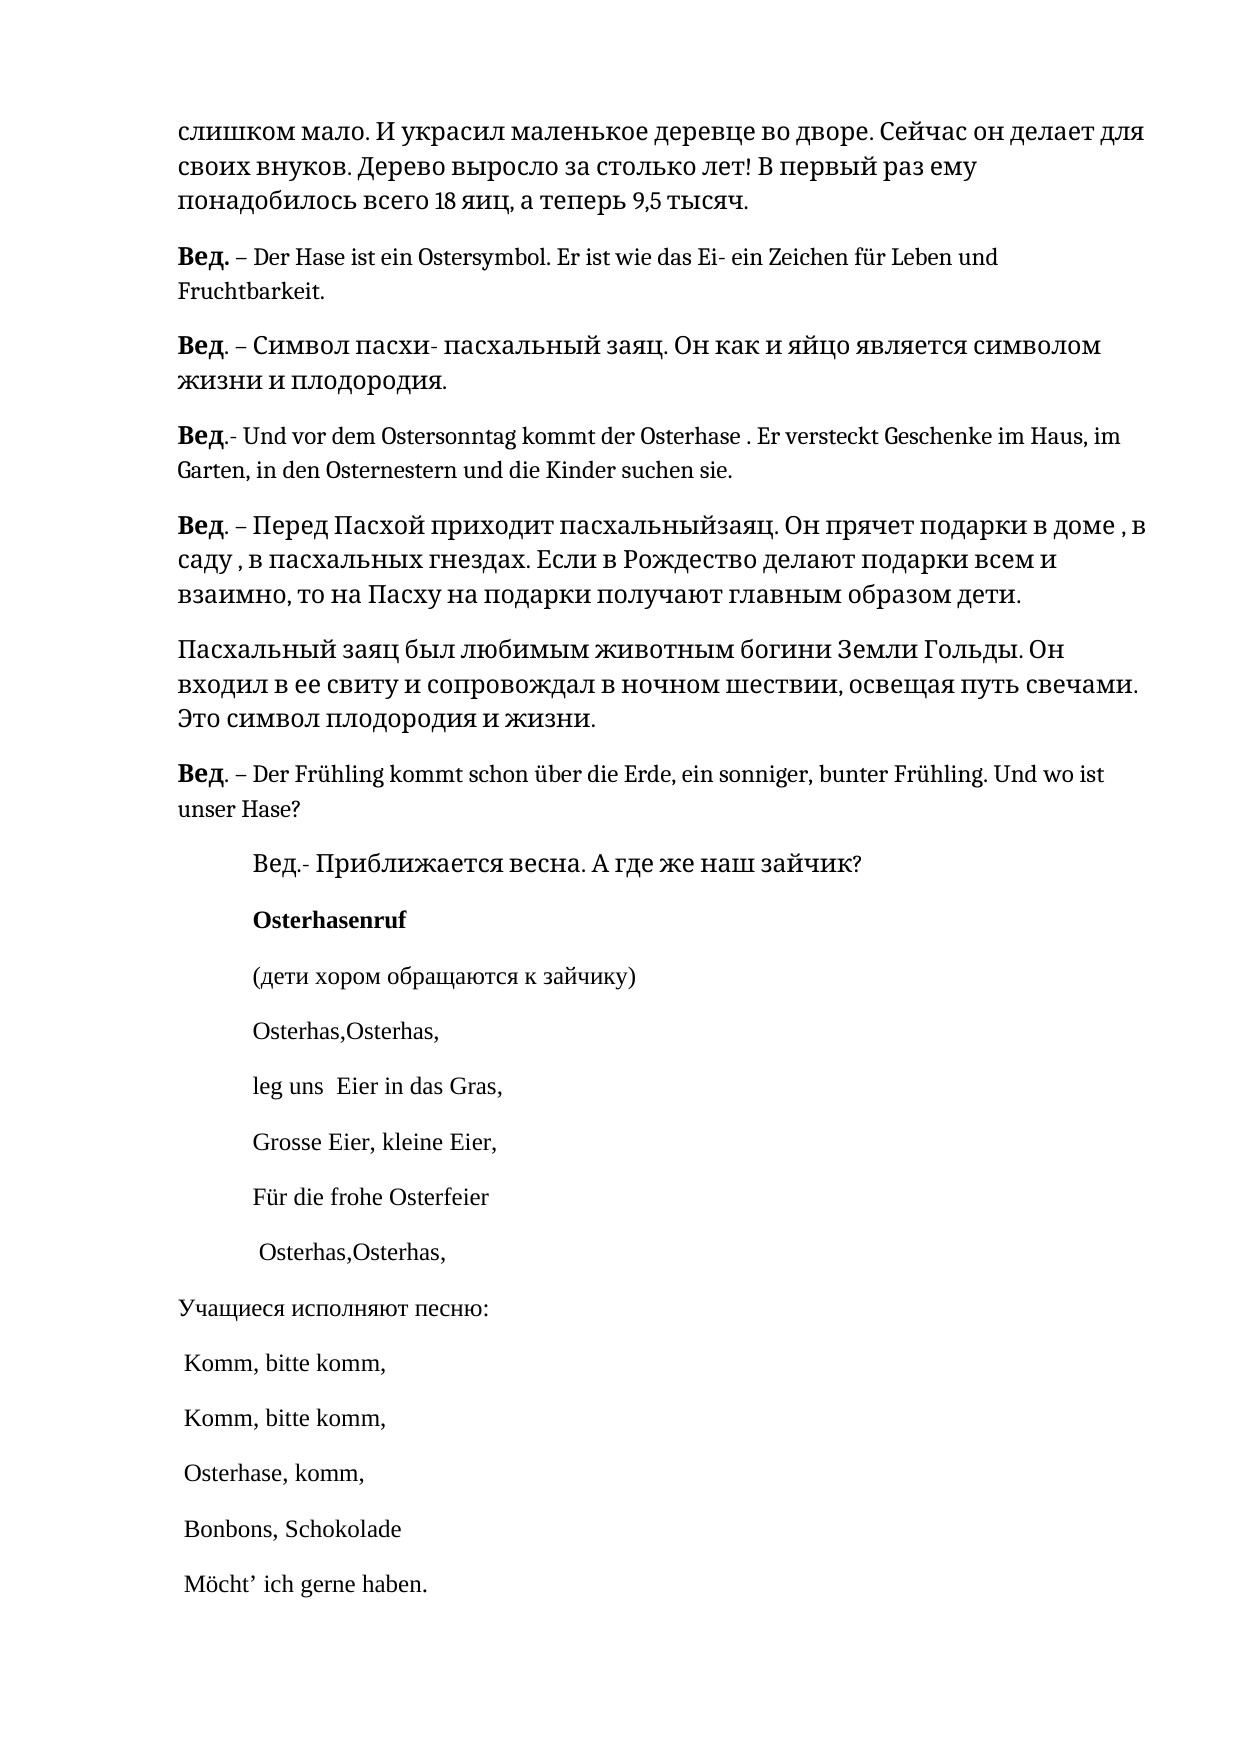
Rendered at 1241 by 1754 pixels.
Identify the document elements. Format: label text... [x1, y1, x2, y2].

text Вед. – Символ пасхи- пасхальный заяц. Он как и яйцо является символом жизни и плодородия. [177, 332, 1152, 395]
text Für die frohe Osterfeier [252, 1182, 1152, 1211]
text Вед. – Der Frühling kommt schon über die Erde, ein sonniger, bunter Frühling. Und wo ist unser Hase? [177, 760, 1152, 823]
text Osterhas,Osterhas, [252, 1016, 1152, 1045]
text Вед.- Und vor dem Ostersonntag kommt der Osterhase . Er versteckt Geschenke im Haus, im Garten, in den Osternestern und die Kinder suchen sie. [177, 422, 1152, 485]
text Bonbons, Schokolade [177, 1514, 1152, 1543]
text Osterhas,Osterhas, [252, 1237, 1152, 1266]
text Osterhasenruf [252, 905, 1152, 934]
text Komm, bitte komm, [177, 1403, 1152, 1432]
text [177, 118, 1152, 216]
text Пасхальный заяц был любимым животным богини Земли Гольды. Он входил в ее свиту и сопровождал в ночном шествии, освещая путь свечами. Это символ плодородия и жизни. [177, 636, 1152, 734]
text Вед.- Приближается весна. А где же наш зайчик? [252, 850, 1152, 879]
text Учащиеся исполняют песню: [177, 1293, 1152, 1321]
text Möcht’ ich gerne haben. [177, 1569, 1152, 1598]
text (дети хором обращаются к зайчику) [252, 961, 1152, 989]
text Вед. – Der Hase ist ein Ostersymbol. Er ist wie das Ei- ein Zeichen für Leben und Fruchtbarkeit. [177, 242, 1152, 306]
text Grosse Eier, kleine Eier, [252, 1127, 1152, 1155]
text Вед. – Перед Пасхой приходит пасхальныйзаяц. Он прячет подарки в доме , в саду , в пасхальных гнездах. Если в Рождество делают подарки всем и взаимно, то на Пасху на подарки получают главным образом дети. [177, 512, 1152, 609]
text Komm, bitte komm, [177, 1348, 1152, 1377]
text leg uns Eier in das Gras, [252, 1071, 1152, 1100]
text Osterhase, komm, [177, 1458, 1152, 1487]
